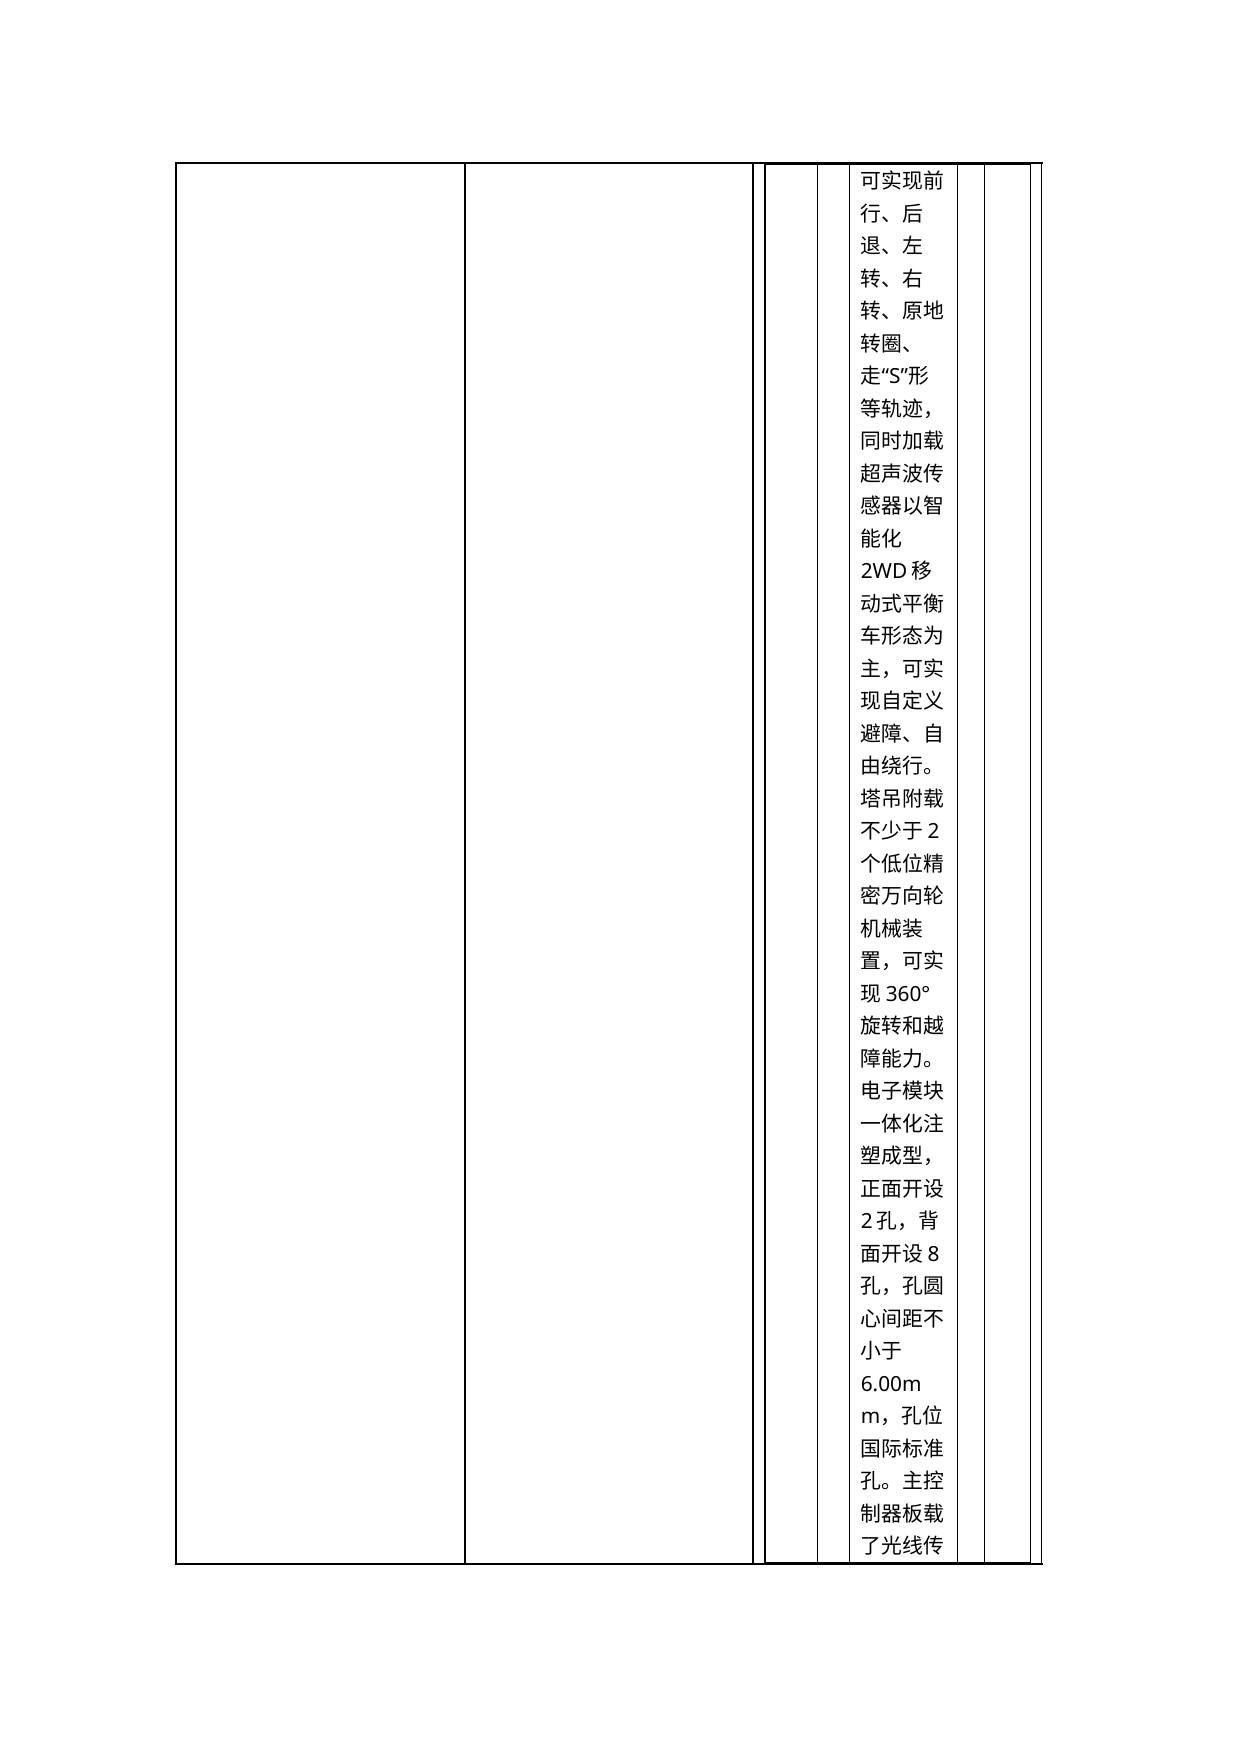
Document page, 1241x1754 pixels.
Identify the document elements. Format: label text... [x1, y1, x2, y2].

table_cell [818, 165, 849, 1562]
table_cell [766, 165, 817, 1562]
table_cell [958, 165, 984, 1562]
table_cell [754, 164, 764, 1563]
table_cell [466, 164, 752, 1563]
table_cell [1031, 164, 1041, 1563]
table_cell [985, 165, 1030, 1562]
table_cell [850, 165, 957, 1562]
table_cell 1 [177, 164, 464, 1563]
